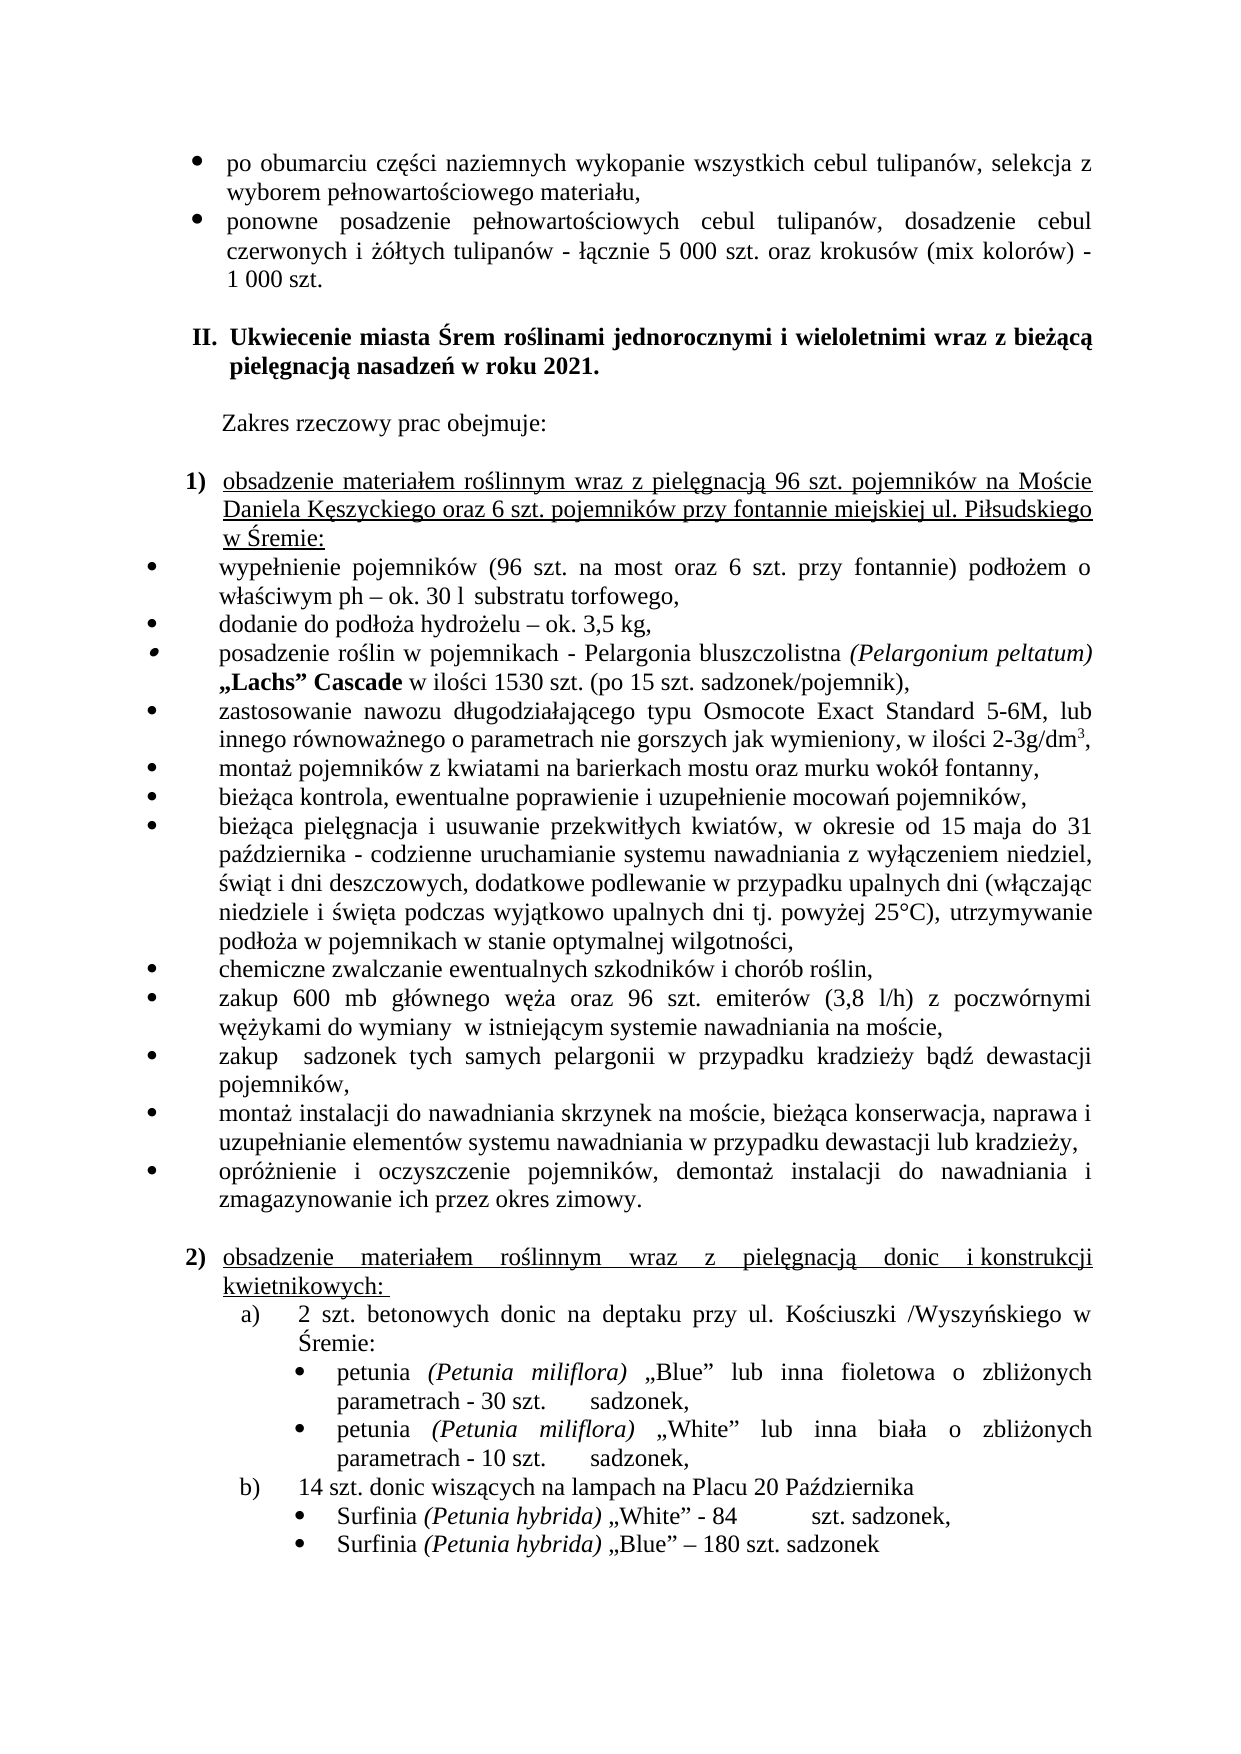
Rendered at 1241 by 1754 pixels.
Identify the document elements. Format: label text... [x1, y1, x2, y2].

list dodanie do podłoża hydrożelu – ok. 3,5 kg, [148, 609, 1093, 638]
list po obumarciu części naziemnych wykopanie wszystkich cebul tulipanów, selekcja z wyborem pełnowartościowego materiału, [192, 148, 1093, 206]
list zakup 600 mb głównego węża oraz 96 szt. emiterów (3,8 l/h) z poczwórnymi wężykami do wymiany w istniejącym systemie nawadniania na moście, [148, 983, 1093, 1041]
list wypełnienie pojemników (96 szt. na most oraz 6 szt. przy fontannie) podłożem o właściwym ph – ok. 30 l substratu torfowego, [148, 552, 1093, 609]
list obsadzenie materiałem roślinnym wraz z pielęgnacją donic i konstrukcji kwietnikowych: [185, 1242, 1093, 1299]
list posadzenie roślin w pojemnikach - Pelargonia bluszczolistna (Pelargonium peltatum) „Lachs” Cascade w ilości 1530 szt. (po 15 szt. sadzonek/pojemnik), [148, 638, 1093, 696]
text Zakres rzeczowy prac obejmuje: [192, 408, 1093, 437]
list petunia (Petunia miliflora) „White” lub inna biała o zbliżonych parametrach - 10 szt. sadzonek, [295, 1414, 1093, 1472]
list 14 szt. donic wiszących na lampach na Placu 20 Października [260, 1472, 1093, 1501]
list bieżąca kontrola, ewentualne poprawienie i uzupełnienie mocowań pojemników, [148, 782, 1093, 811]
list zastosowanie nawozu długodziałającego typu Osmocote Exact Standard 5-6M, lub innego równoważnego o parametrach nie gorszych jak wymieniony, w ilości 2-3g/dm3, [148, 696, 1093, 753]
list 2 szt. betonowych donic na deptaku przy ul. Kościuszki /Wyszyńskiego w Śremie: [260, 1299, 1093, 1357]
list obsadzenie materiałem roślinnym wraz z pielęgnacją 96 szt. pojemników na Moście Daniela Kęszyckiego oraz 6 szt. pojemników przy fontannie miejskiej ul. Piłsudskiego w Śremie: [185, 466, 1093, 552]
list montaż pojemników z kwiatami na barierkach mostu oraz murku wokół fontanny, [148, 753, 1093, 782]
list bieżąca pielęgnacja i usuwanie przekwitłych kwiatów, w okresie od 15 maja do 31 października - codzienne uruchamianie systemu nawadniania z wyłączeniem niedziel, świąt i dni deszczowych, dodatkowe podlewanie w przypadku upalnych dni (włączając niedziele i święta podczas wyjątkowo upalnych dni tj. powyżej 25°C), utrzymywanie podłoża w pojemnikach w stanie optymalnej wilgotności, [148, 811, 1093, 954]
list ponowne posadzenie pełnowartościowych cebul tulipanów, dosadzenie cebul czerwonych i żółtych tulipanów - łącznie 5 000 szt. oraz krokusów (mix kolorów) - 1 000 szt. [192, 206, 1093, 293]
list petunia (Petunia miliflora) „Blue” lub inna fioletowa o zbliżonych parametrach - 30 szt. sadzonek, [295, 1357, 1093, 1414]
list zakup sadzonek tych samych pelargonii w przypadku kradzieży bądź dewastacji pojemników, [148, 1041, 1093, 1098]
list montaż instalacji do nawadniania skrzynek na moście, bieżąca konserwacja, naprawa i uzupełnianie elementów systemu nawadniania w przypadku dewastacji lub kradzieży, [148, 1098, 1093, 1156]
list Surfinia (Petunia hybrida) „White” - 84 szt. sadzonek, [295, 1501, 1093, 1529]
list Ukwiecenie miasta Śrem roślinami jednorocznymi i wieloletnimi wraz z bieżącą pielęgnacją nasadzeń w roku 2021. [192, 322, 1093, 379]
list opróżnienie i oczyszczenie pojemników, demontaż instalacji do nawadniania i zmagazynowanie ich przez okres zimowy. [148, 1156, 1093, 1213]
list Surfinia (Petunia hybrida) „Blue” – 180 szt. sadzonek [295, 1529, 1093, 1558]
list chemiczne zwalczanie ewentualnych szkodników i chorób roślin, [148, 954, 1093, 983]
